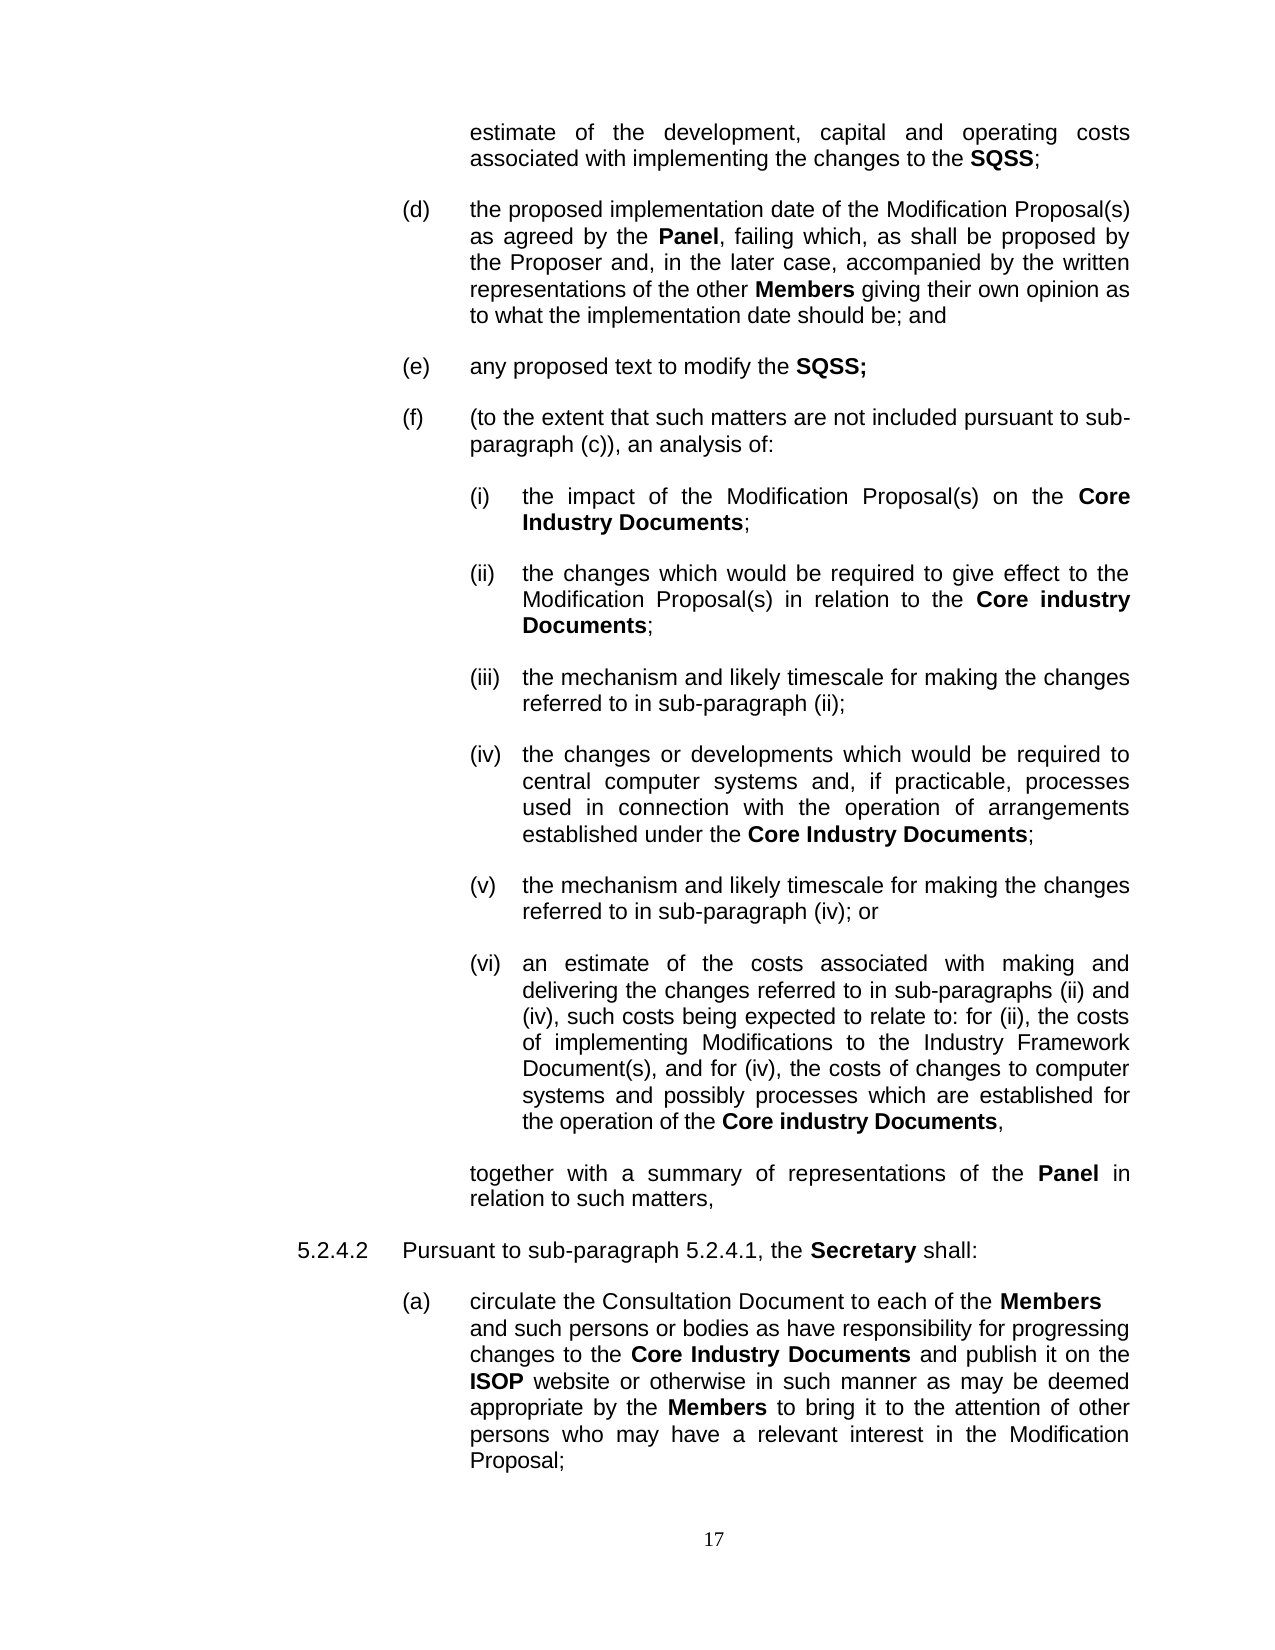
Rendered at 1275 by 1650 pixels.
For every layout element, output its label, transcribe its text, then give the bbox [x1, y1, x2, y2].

list the mechanism and likely timescale for making the changes referred to in sub-paragraph (ii); [469, 664, 1130, 717]
text together with a summary of representations of the Panel in relation to such matters, [469, 1160, 1130, 1212]
list an estimate of the costs associated with making and delivering the changes referred to in sub-paragraphs (ii) and (iv), such costs being expected to relate to: for (ii), the costs of implementing Modifications to the Industry Framework Document(s), and for (iv), the costs of changes to computer systems and possibly processes which are established for the operation of the Core industry Documents, [469, 951, 1130, 1134]
list the mechanism and likely timescale for making the changes referred to in sub-paragraph (iv); or [469, 872, 1130, 925]
text (a) circulate the Consultation Document to each of the Members [402, 1289, 1130, 1315]
list the changes which would be required to give effect to the Modification Proposal(s) in relation to the Core industry Documents; [469, 560, 1130, 639]
text 5.2.4.2 Pursuant to sub-paragraph 5.2.4.1, the Secretary shall: [297, 1237, 1130, 1264]
list the impact of the Modification Proposal(s) on the Core Industry Documents; [469, 484, 1130, 535]
text and such persons or bodies as have responsibility for progressing changes to the Core Industry Documents and publish it on the ISOP website or otherwise in such manner as may be deemed appropriate by the Members to bring it to the attention of other persons who may have a relevant interest in the Modification Proposal; [469, 1316, 1130, 1474]
list the proposed implementation date of the Modification Proposal(s) as agreed by the Panel, failing which, as shall be proposed by the Proposer and, in the later case, accompanied by the written representations of the other Members giving their own opinion as to what the implementation date should be; and [402, 197, 1130, 329]
list (to the extent that such matters are not included pursuant to subparagraph (c)), an analysis of: [402, 405, 1130, 458]
list any proposed text to modify the SQSS; [402, 353, 1130, 379]
text estimate of the development, capital and operating costs associated with implementing the changes to the SQSS; [469, 119, 1130, 172]
list the changes or developments which would be required to central computer systems and, if practicable, processes used in connection with the operation of arrangements established under the Core Industry Documents; [469, 742, 1130, 848]
